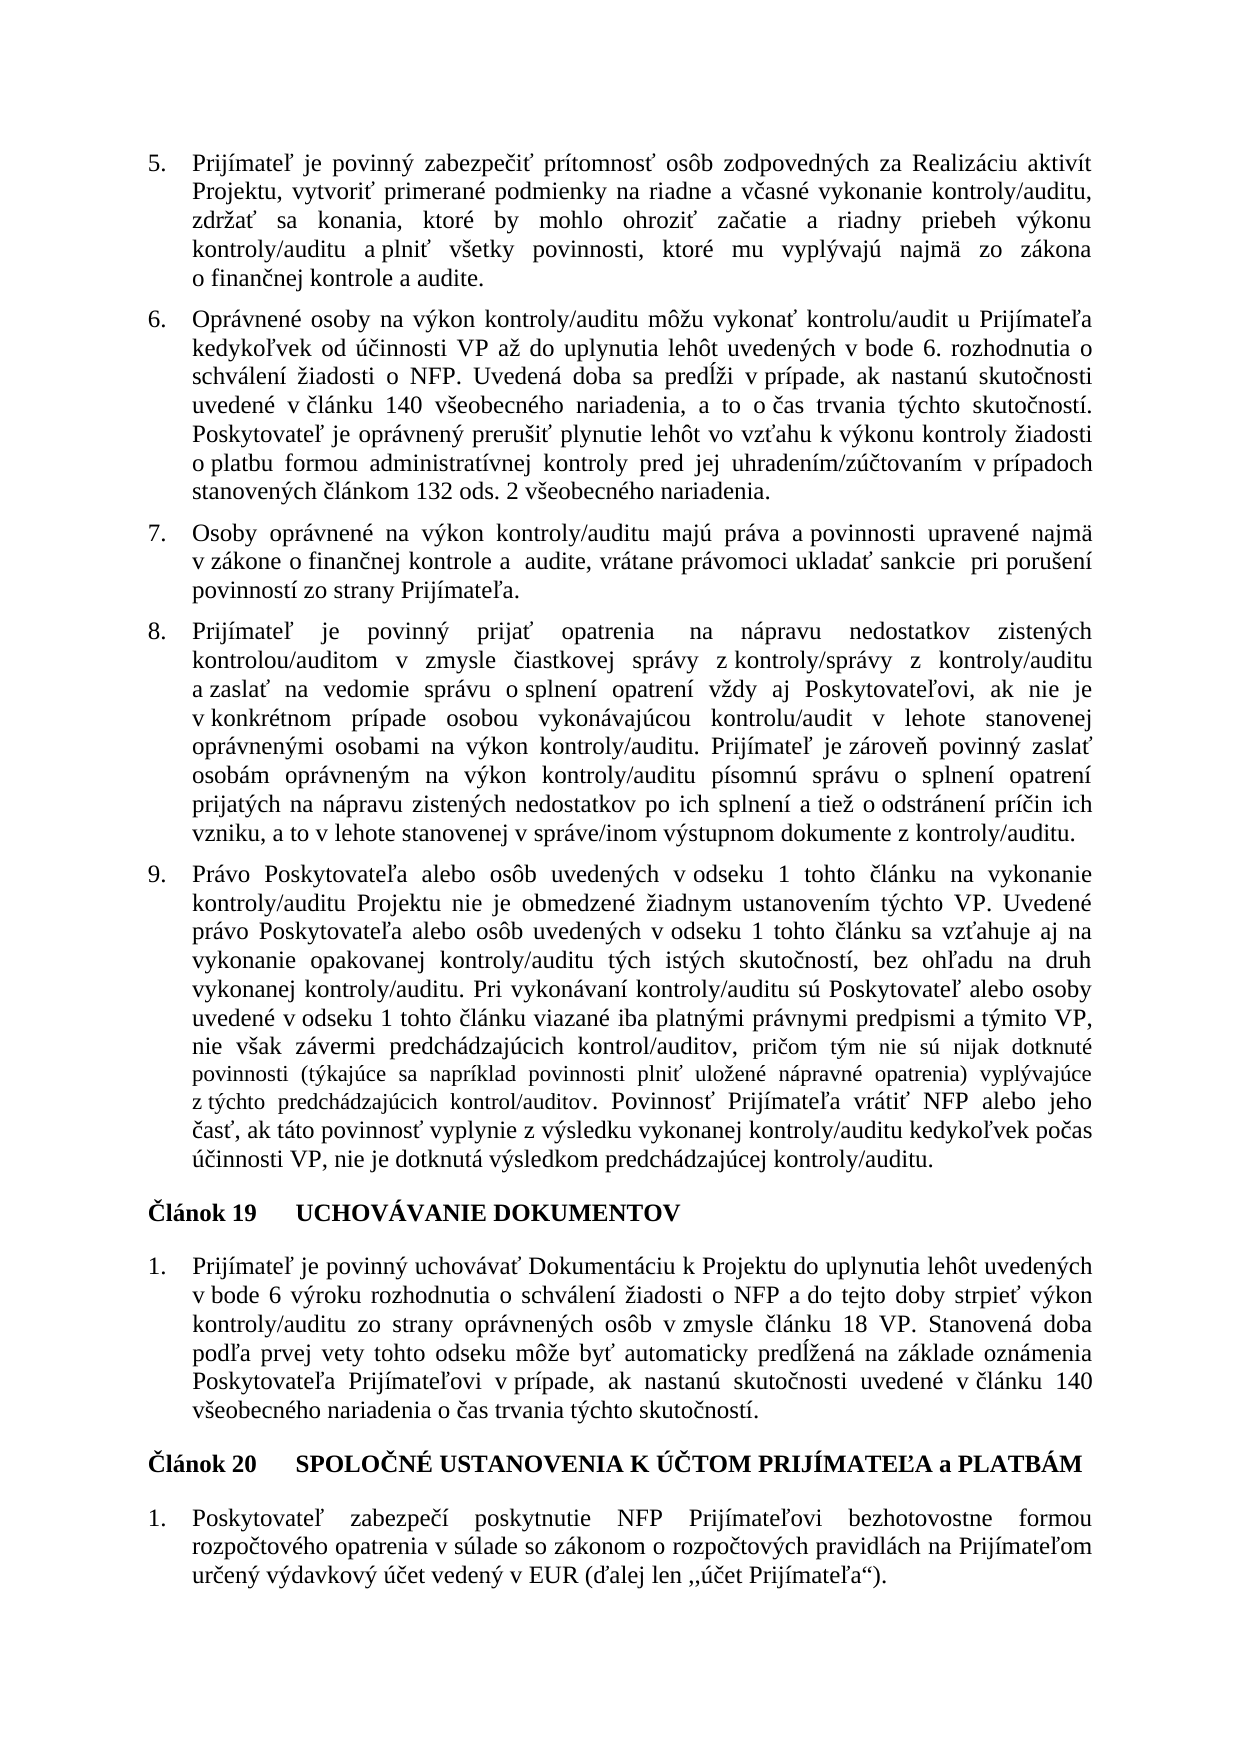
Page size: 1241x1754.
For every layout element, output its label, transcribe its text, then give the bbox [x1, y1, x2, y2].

list Oprávnené osoby na výkon kontroly/auditu môžu vykonať kontrolu/audit u Prijímateľa kedykoľvek od účinnosti VP až do uplynutia lehôt uvedených v bode 6. rozhodnutia o schválení žiadosti o NFP. Uvedená doba sa predĺži v prípade, ak nastanú skutočnosti uvedené v článku 140 všeobecného nariadenia, a to o čas trvania týchto skutočností. Poskytovateľ je oprávnený prerušiť plynutie lehôt vo vzťahu k výkonu kontroly žiadosti o platbu formou administratívnej kontroly pred jej uhradením/zúčtovaním v prípadoch stanovených článkom 132 ods. 2 všeobecného nariadenia. [148, 304, 1093, 505]
list Prijímateľ je povinný prijať opatrenia na nápravu nedostatkov zistených kontrolou/auditom v zmysle čiastkovej správy z kontroly/správy z kontroly/auditu a zaslať na vedomie správu o splnení opatrení vždy aj Poskytovateľovi, ak nie je v konkrétnom prípade osobou vykonávajúcou kontrolu/audit v lehote stanovenej oprávnenými osobami na výkon kontroly/auditu. Prijímateľ je zároveň povinný zaslať osobám oprávneným na výkon kontroly/auditu písomnú správu o splnení opatrení prijatých na nápravu zistených nedostatkov po ich splnení a tiež o odstránení príčin ich vzniku, a to v lehote stanovenej v správe/inom výstupnom dokumente z kontroly/auditu. [148, 616, 1093, 846]
list Prijímateľ je povinný zabezpečiť prítomnosť osôb zodpovedných za Realizáciu aktivít Projektu, vytvoriť primerané podmienky na riadne a včasné vykonanie kontroly/auditu, zdržať sa konania, ktoré by mohlo ohroziť začatie a riadny priebeh výkonu kontroly/auditu a plniť všetky povinnosti, ktoré mu vyplývajú najmä zo zákona o finančnej kontrole a audite. [148, 148, 1093, 291]
text Článok 20 SPOLOČNÉ USTANOVENIA K ÚČTOM PRIJÍMATEĽA a PLATBÁM [148, 1449, 1093, 1478]
list Osoby oprávnené na výkon kontroly/auditu majú práva a povinnosti upravené najmä v zákone o finančnej kontrole a audite, vrátane právomoci ukladať sankcie pri porušení povinností zo strany Prijímateľa. [148, 518, 1093, 604]
list Poskytovateľ zabezpečí poskytnutie NFP Prijímateľovi bezhotovostne formou rozpočtového opatrenia v súlade so zákonom o rozpočtových pravidlách na Prijímateľom určený výdavkový účet vedený v EUR (ďalej len ,,účet Prijímateľa“). [148, 1503, 1093, 1589]
list Právo Poskytovateľa alebo osôb uvedených v odseku 1 tohto článku na vykonanie kontroly/auditu Projektu nie je obmedzené žiadnym ustanovením týchto VP. Uvedené právo Poskytovateľa alebo osôb uvedených v odseku 1 tohto článku sa vzťahuje aj na vykonanie opakovanej kontroly/auditu tých istých skutočností, bez ohľadu na druh vykonanej kontroly/auditu. Pri vykonávaní kontroly/auditu sú Poskytovateľ alebo osoby uvedené v odseku 1 tohto článku viazané iba platnými právnymi predpismi a týmito VP, nie však závermi predchádzajúcich kontrol/auditov, pričom tým nie sú nijak dotknuté povinnosti (týkajúce sa napríklad povinnosti plniť uložené nápravné opatrenia) vyplývajúce z týchto predchádzajúcich kontrol/auditov. Povinnosť Prijímateľa vrátiť NFP alebo jeho časť, ak táto povinnosť vyplynie z výsledku vykonanej kontroly/auditu kedykoľvek počas účinnosti VP, nie je dotknutá výsledkom predchádzajúcej kontroly/auditu. [148, 859, 1093, 1173]
list Prijímateľ je povinný uchovávať Dokumentáciu k Projektu do uplynutia lehôt uvedených v bode 6 výroku rozhodnutia o schválení žiadosti o NFP a do tejto doby strpieť výkon kontroly/auditu zo strany oprávnených osôb v zmysle článku 18 VP. Stanovená doba podľa prvej vety tohto odseku môže byť automaticky predĺžená na základe oznámenia Poskytovateľa Prijímateľovi v prípade, ak nastanú skutočnosti uvedené v článku 140 všeobecného nariadenia o čas trvania týchto skutočností. [148, 1251, 1093, 1424]
text Článok 19 UCHOVÁVANIE DOKUMENTOV [148, 1198, 1093, 1226]
